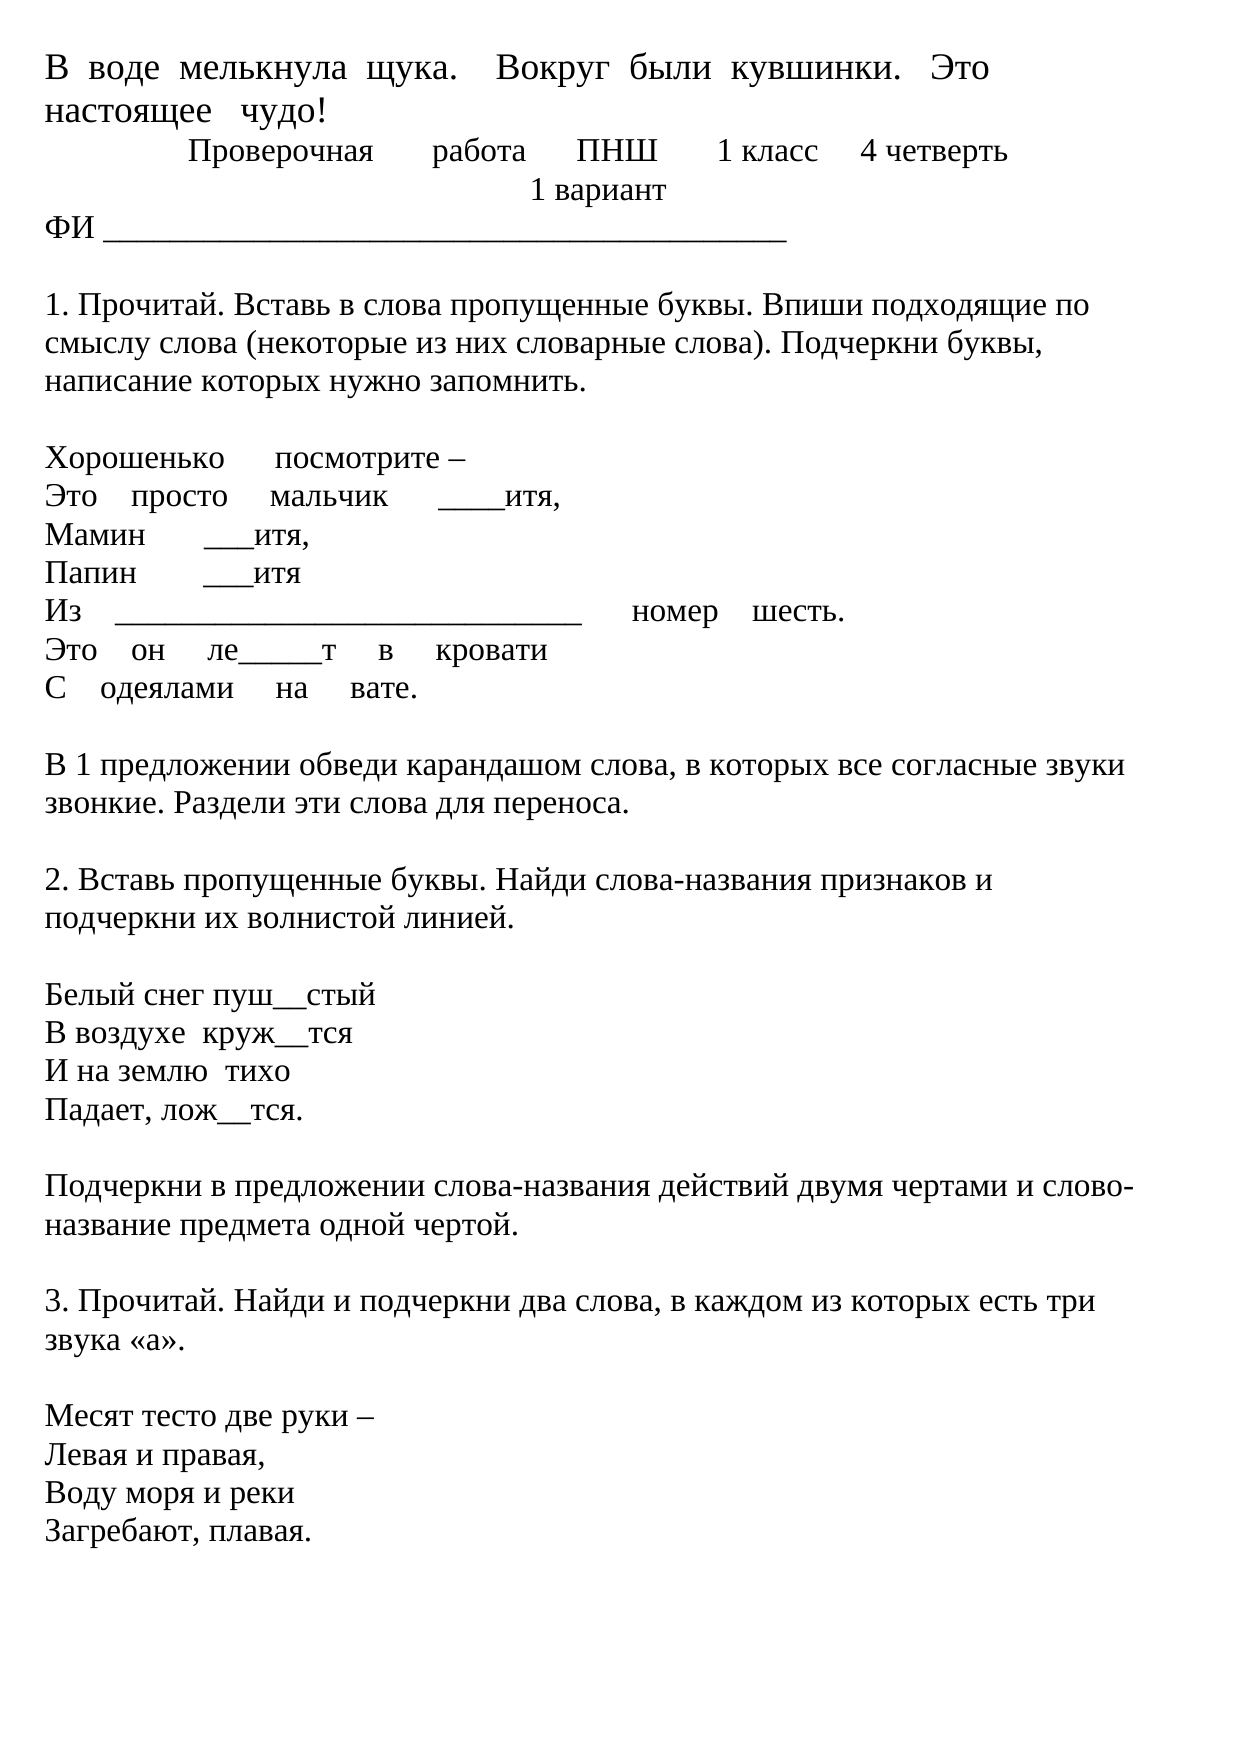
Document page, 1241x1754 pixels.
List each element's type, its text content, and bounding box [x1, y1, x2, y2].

text Месят тесто две руки – [44, 1396, 1152, 1434]
text И на землю тихо [44, 1051, 1152, 1089]
text 1 вариант [44, 169, 1152, 207]
text В воде мелькнула щука. Вокруг были кувшинки. Это настоящее чудо! [44, 44, 1152, 131]
text В воздухе круж__тся [44, 1012, 1152, 1051]
text Левая и правая, [44, 1434, 1152, 1472]
text С одеялами на вате. [44, 667, 1152, 706]
text Это просто мальчик ____итя, [44, 476, 1152, 514]
text В 1 предложении обведи карандашом слова, в которых все согласные звуки звонкие. Раздели эти слова для переноса. [44, 744, 1152, 821]
text Папин ___итя [44, 552, 1152, 591]
text ФИ _________________________________________ [44, 207, 1152, 246]
text Хорошенько посмотрите – [44, 437, 1152, 476]
text Загребают, плавая. [44, 1511, 1152, 1549]
text 3. Прочитай. Найди и подчеркни два слова, в каждом из которых есть три звука «а». [44, 1281, 1152, 1357]
text Из ____________________________ номер шесть. [44, 591, 1152, 629]
text Мамин ___итя, [44, 514, 1152, 552]
text 1. Прочитай. Вставь в слова пропущенные буквы. Впиши подходящие по смыслу слова (некоторые из них словарные слова). Подчеркни буквы, написание которых нужно запомнить. [44, 284, 1152, 399]
text Падает, лож__тся. [44, 1089, 1152, 1127]
text Белый снег пуш__стый [44, 974, 1152, 1012]
text Проверочная работа ПНШ 1 класс 4 четверть [44, 131, 1152, 169]
text Воду моря и реки [44, 1472, 1152, 1511]
text Подчеркни в предложении слова-названия действий двумя чертами и слово-название предмета одной чертой. [44, 1166, 1152, 1242]
text Это он ле_____т в кровати [44, 629, 1152, 667]
text 2. Вставь пропущенные буквы. Найди слова-названия признаков и подчеркни их волнистой линией. [44, 859, 1152, 936]
